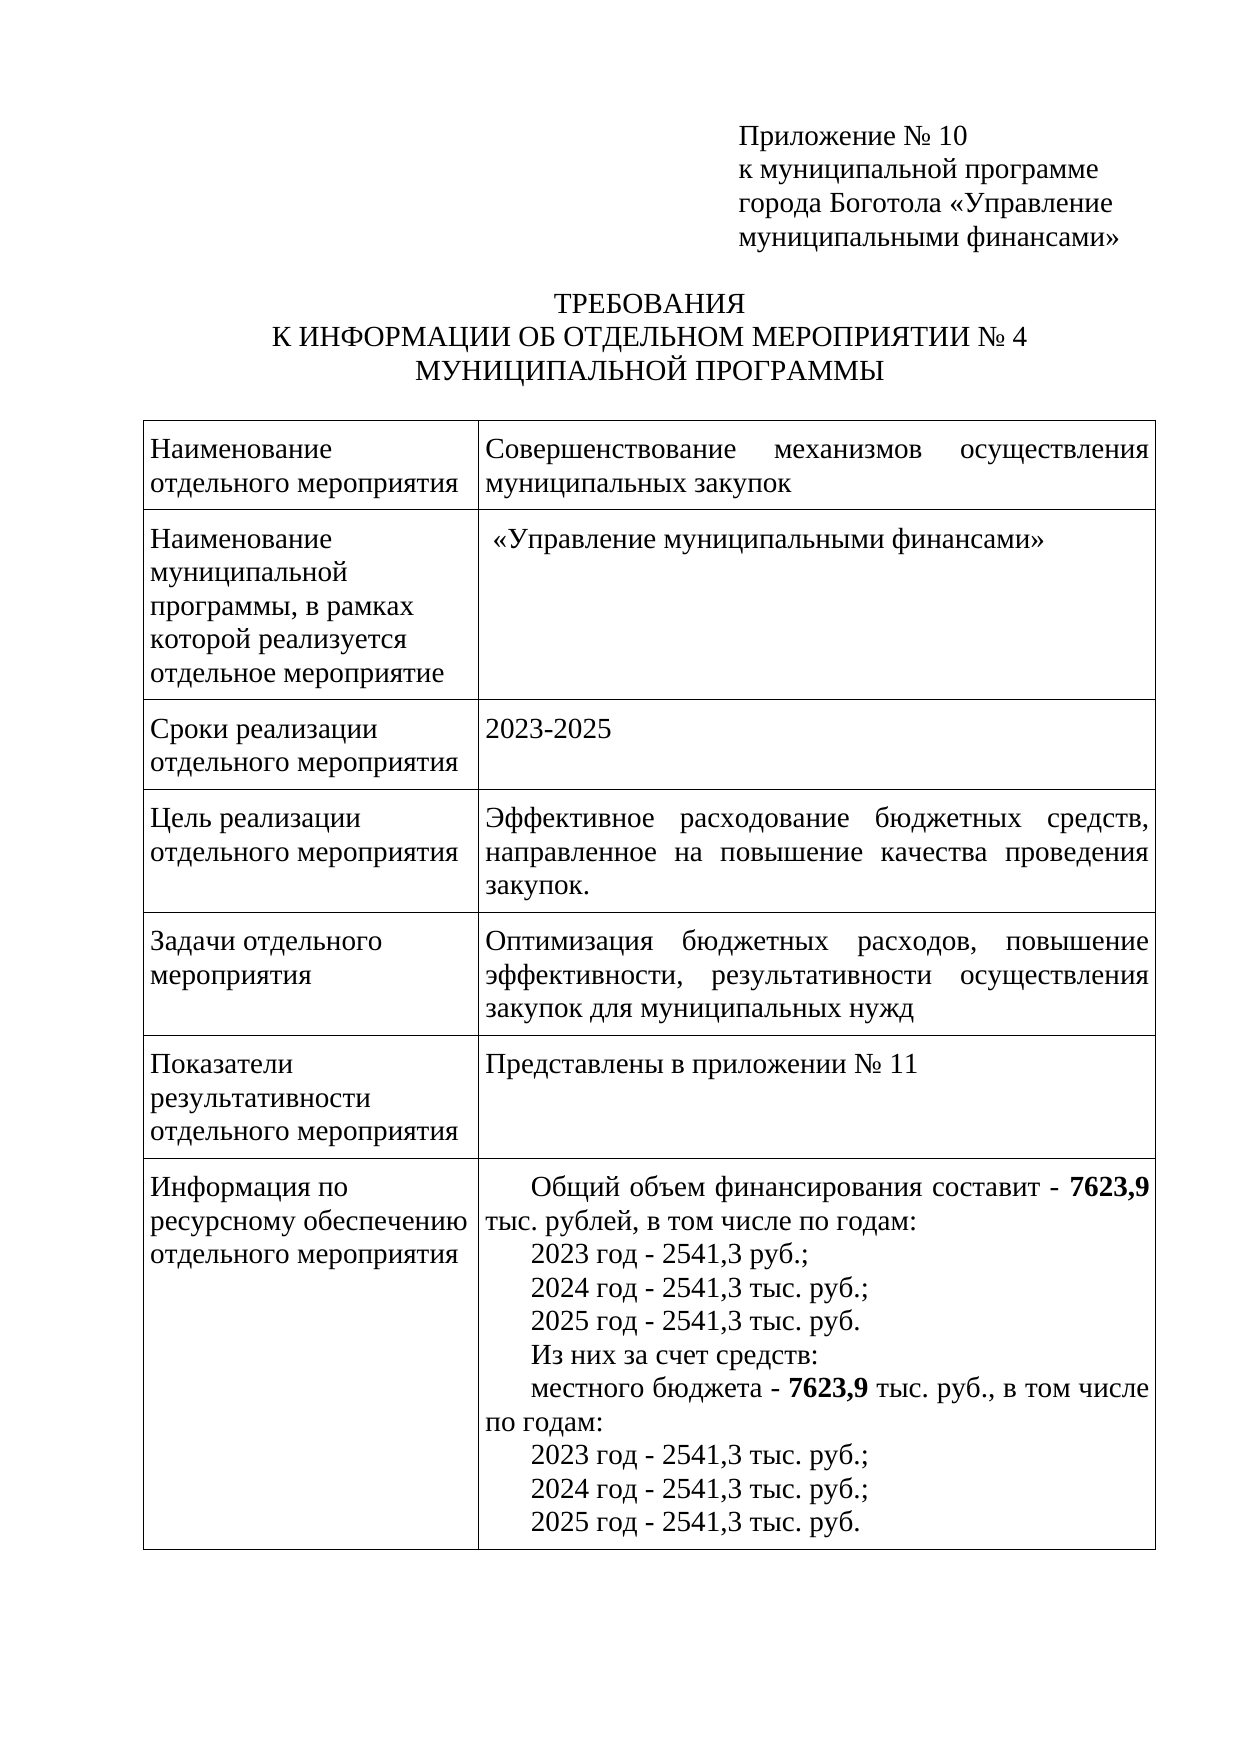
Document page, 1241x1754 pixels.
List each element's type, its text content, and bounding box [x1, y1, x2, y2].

table_cell «Управление муниципальными финансами» [479, 510, 1155, 699]
table_cell 2023-2025 [479, 700, 1155, 789]
table_cell Общий объем финансирования составит - 7623,9 тыс. рублей, в том числе по годам: 2023 год - 2541,3 руб.; 2024 год - 2541,3 тыс. руб.; 2025 год - 2541,3 тыс. руб. Из них за счет средств: местного бюджета - 7623,9 тыс. руб., в том числе по годам: 2023 год - 2541,3 тыс. руб.; 2024 год - 2541,3 тыс. руб.; 2025 год - 2541,3 тыс. руб. [479, 1159, 1155, 1549]
text Приложение № 10 [177, 118, 1122, 152]
text МУНИЦИПАЛЬНОЙ ПРОГРАММЫ [177, 353, 1122, 386]
table_cell Представлены в приложении № 11 [479, 1036, 1155, 1157]
text муниципальными финансами» [177, 219, 1122, 252]
text К ИНФОРМАЦИИ ОБ ОТДЕЛЬНОМ МЕРОПРИЯТИИ № 4 [177, 319, 1122, 353]
table_cell Сроки реализации отдельного мероприятия [144, 700, 478, 789]
table_cell Цель реализации отдельного мероприятия [144, 790, 478, 912]
table_cell Показатели результативности отдельного мероприятия [144, 1036, 478, 1157]
table_header Совершенствование механизмов осуществления муниципальных закупок [479, 421, 1155, 509]
text города Боготола «Управление [177, 185, 1122, 219]
table_cell Эффективное расходование бюджетных средств, направленное на повышение качества проведения закупок. [479, 790, 1155, 912]
table_cell Наименование муниципальной программы, в рамках которой реализуется отдельное мероприятие [144, 510, 478, 699]
table_header Наименование отдельного мероприятия [144, 421, 478, 509]
table_cell Задачи отдельного мероприятия [144, 913, 478, 1034]
table_cell Оптимизация бюджетных расходов, повышение эффективности, результативности осуществления закупок для муниципальных нужд [479, 913, 1155, 1034]
table_cell Информация по ресурсному обеспечению отдельного мероприятия [144, 1159, 478, 1549]
text ТРЕБОВАНИЯ [177, 286, 1122, 319]
text к муниципальной программе [177, 152, 1122, 185]
